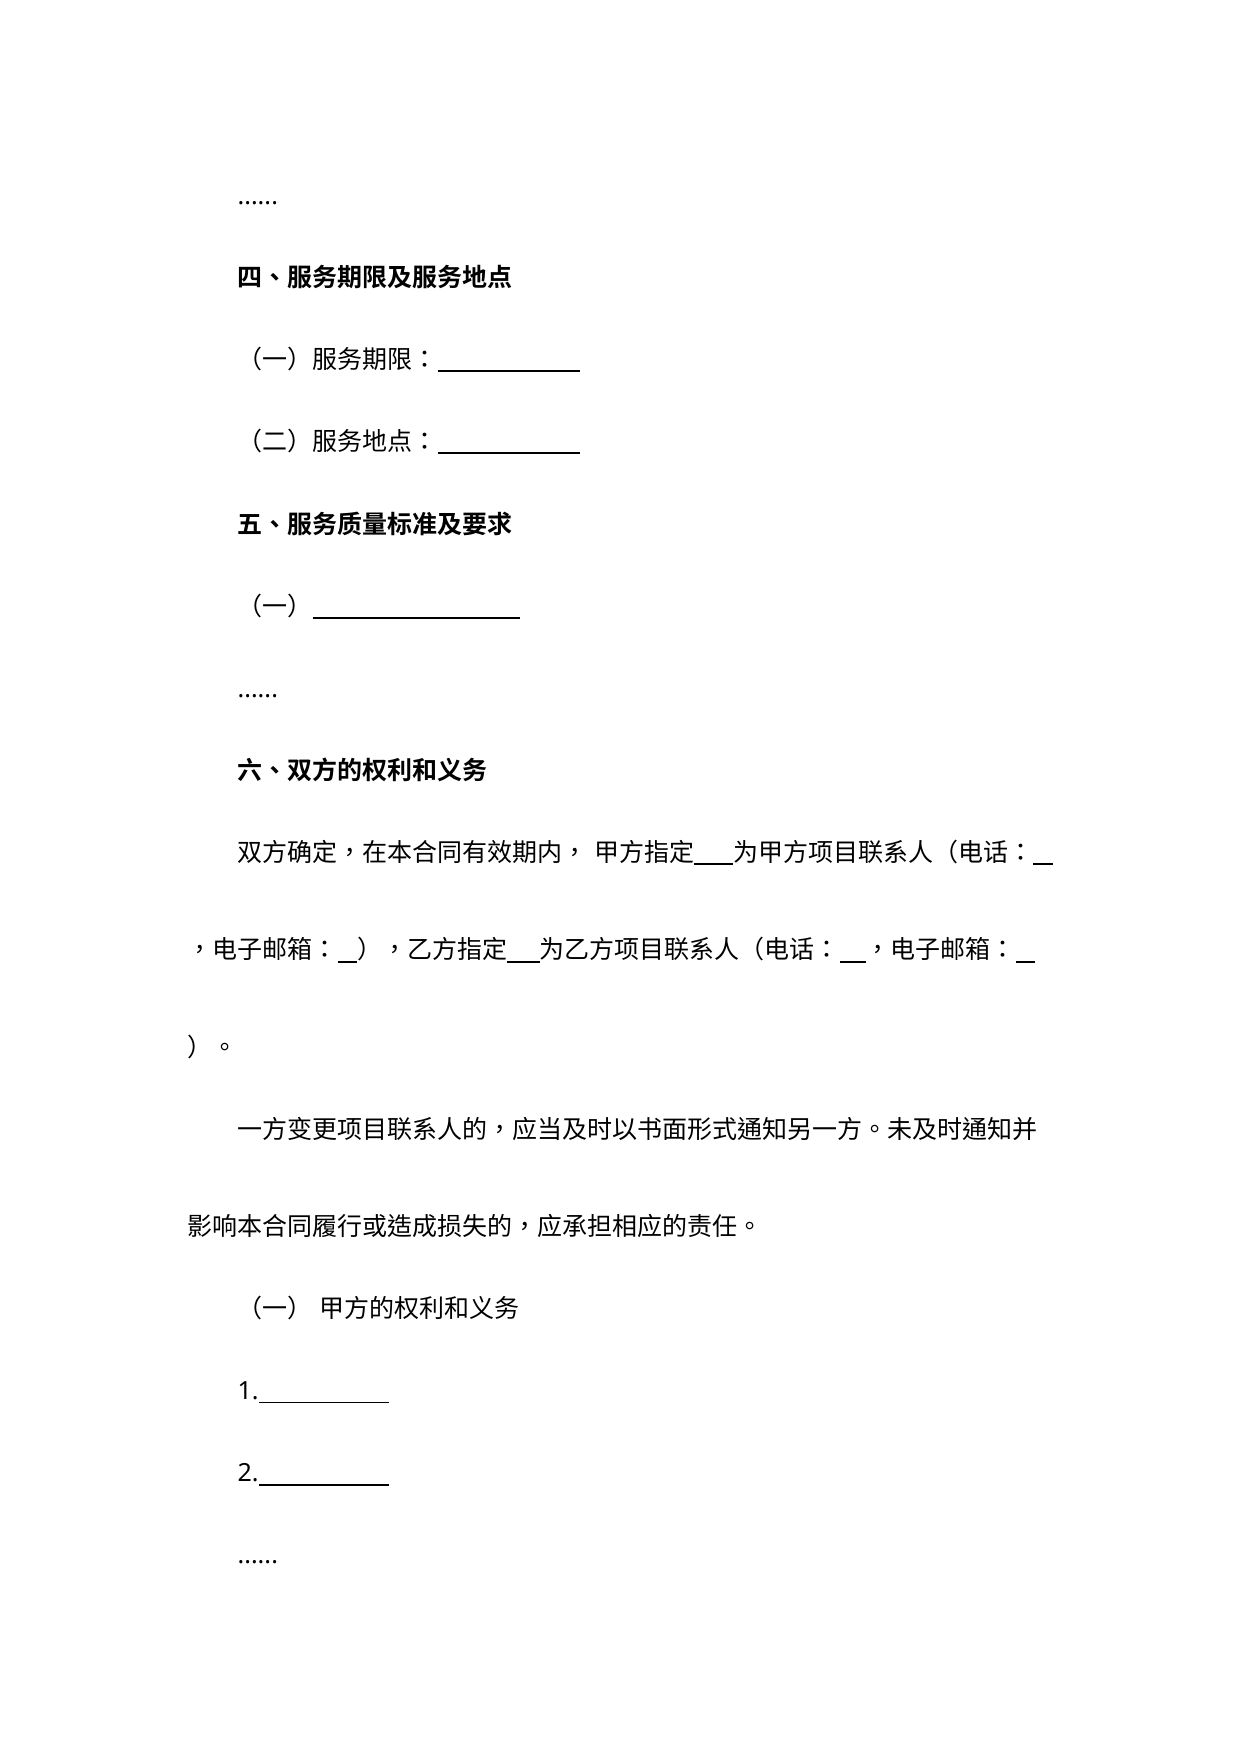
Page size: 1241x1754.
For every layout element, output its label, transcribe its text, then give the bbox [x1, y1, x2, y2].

text 五、服务质量标准及要求 [187, 491, 1053, 556]
text 2. [187, 1439, 1053, 1504]
text （一） [187, 573, 1053, 638]
text ...... [187, 1521, 1053, 1586]
text （一） 甲方的权利和义务 [187, 1275, 1053, 1340]
text ...... [187, 162, 1053, 227]
text （二）服务地点： [187, 408, 1053, 473]
text 双方确定，在本合同有效期内， 甲方指定 为甲方项目联系人（电话： ，电子邮箱： ），乙方指定 为乙方项目联系人（电话： ，电子邮箱： ）。 [187, 819, 1053, 1079]
text ...... [187, 655, 1053, 720]
text 一方变更项目联系人的，应当及时以书面形式通知另一方。未及时通知并影响本合同履行或造成损失的，应承担相应的责任。 [187, 1096, 1053, 1258]
text （一）服务期限： [187, 326, 1053, 391]
text 四、服务期限及服务地点 [187, 244, 1053, 309]
text 六、双方的权利和义务 [187, 737, 1053, 802]
text 1. [187, 1357, 1053, 1422]
